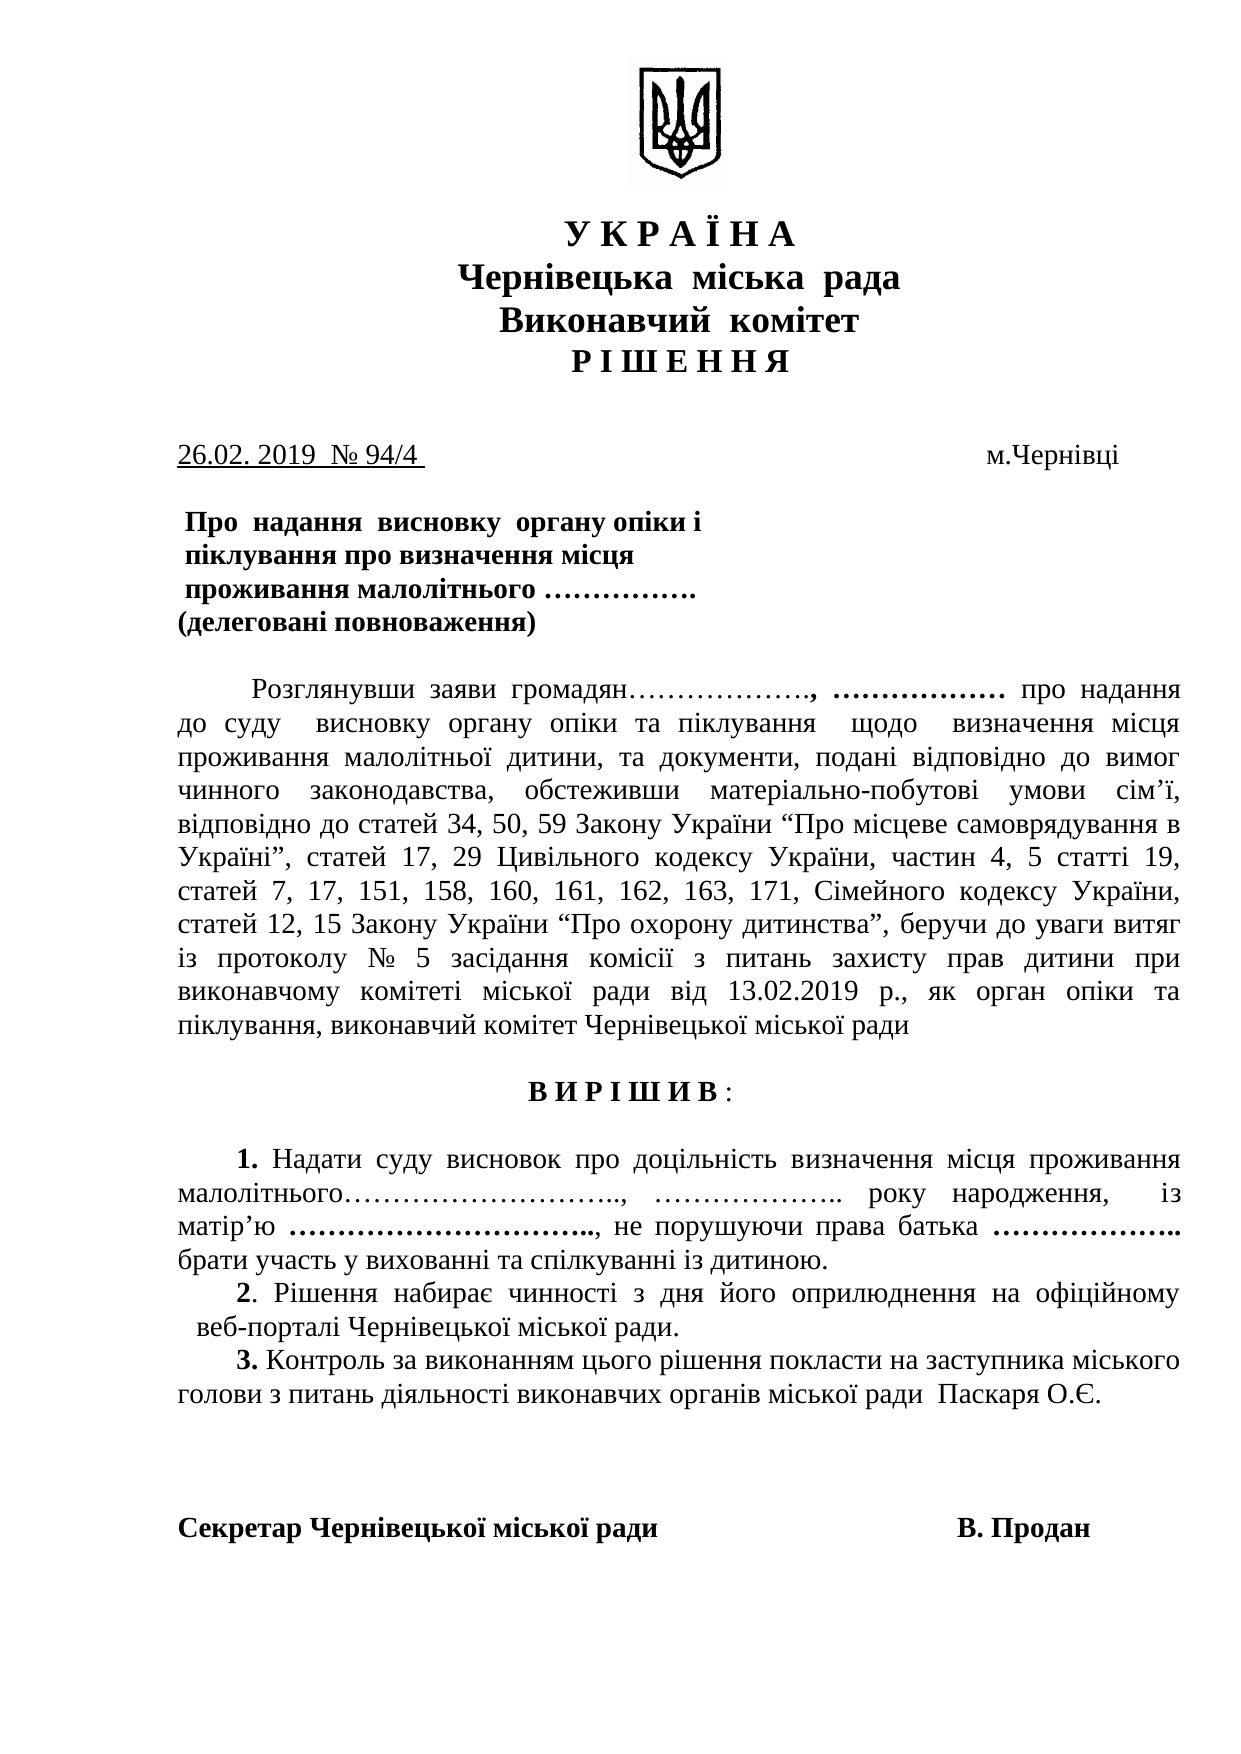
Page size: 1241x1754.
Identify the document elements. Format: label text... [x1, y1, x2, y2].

text Секретар Чернівецької міської ради В. Продан [177, 1510, 1181, 1544]
subtitle (делеговані повноваження) [177, 604, 1181, 638]
subtitle Про надання висновку органу опіки і [177, 504, 1181, 537]
text 2. Рішення набирає чинності з дня його оприлюднення на офіційному веб-порталі Чернівецької міської ради. [196, 1275, 1181, 1342]
text 3. Контроль за виконанням цього рішення покласти на заступника міського голови з питань діяльності виконавчих органів міської ради Паскаря О.Є. [177, 1342, 1181, 1409]
picture [627, 56, 727, 188]
subtitle Виконавчий комiтет [177, 298, 1181, 341]
text В И Р І Ш И В : [236, 1074, 1181, 1108]
text 26.02. 2019 № 94/4 м.Чернівці [177, 437, 1181, 470]
subtitle проживання малолітнього ……………. [177, 571, 1181, 604]
subtitle Чернiвецька мiська рада [177, 255, 1181, 298]
subtitle піклування про визначення місця [177, 537, 1181, 571]
subtitle Розглянувши заяви громадян………………., ……………… про надання до суду висновку органу опіки та піклування щодо визначення місця проживання малолітньої дитини, та документи, подані відповідно до вимог чинного законодавства, обстеживши матеріально-побутові умови сім’ї, відповідно до статей 34, 50, 59 Закону України “Про місцеве самоврядування в Україні”, статей 17, 29 Цивільного кодексу України, частин 4, 5 статті 19, статей 7, 17, 151, 158, 160, 161, 162, 163, 171, Сімейного кодексу України, статей 12, 15 Закону України “Про охорону дитинства”, беручи до уваги витяг із протоколу № 5 засідання комісії з питань захисту прав дитини при виконавчому комітеті міської ради від 13.02.2019 р., як орган опіки та піклування, виконавчий комітет Чернівецької міської ради [177, 672, 1181, 1041]
subtitle Р І Ш Е Н Н Я [177, 341, 1181, 379]
text 1. Надати суду висновок про доцільність визначення місця проживання малолітнього……………………….., ……………….. року народження, із матір’ю ………………………….., не порушуючи права батька ……………….. брати участь у вихованні та спілкуванні із дитиною. [177, 1141, 1181, 1275]
text У К Р А Ї Н А [177, 212, 1181, 255]
